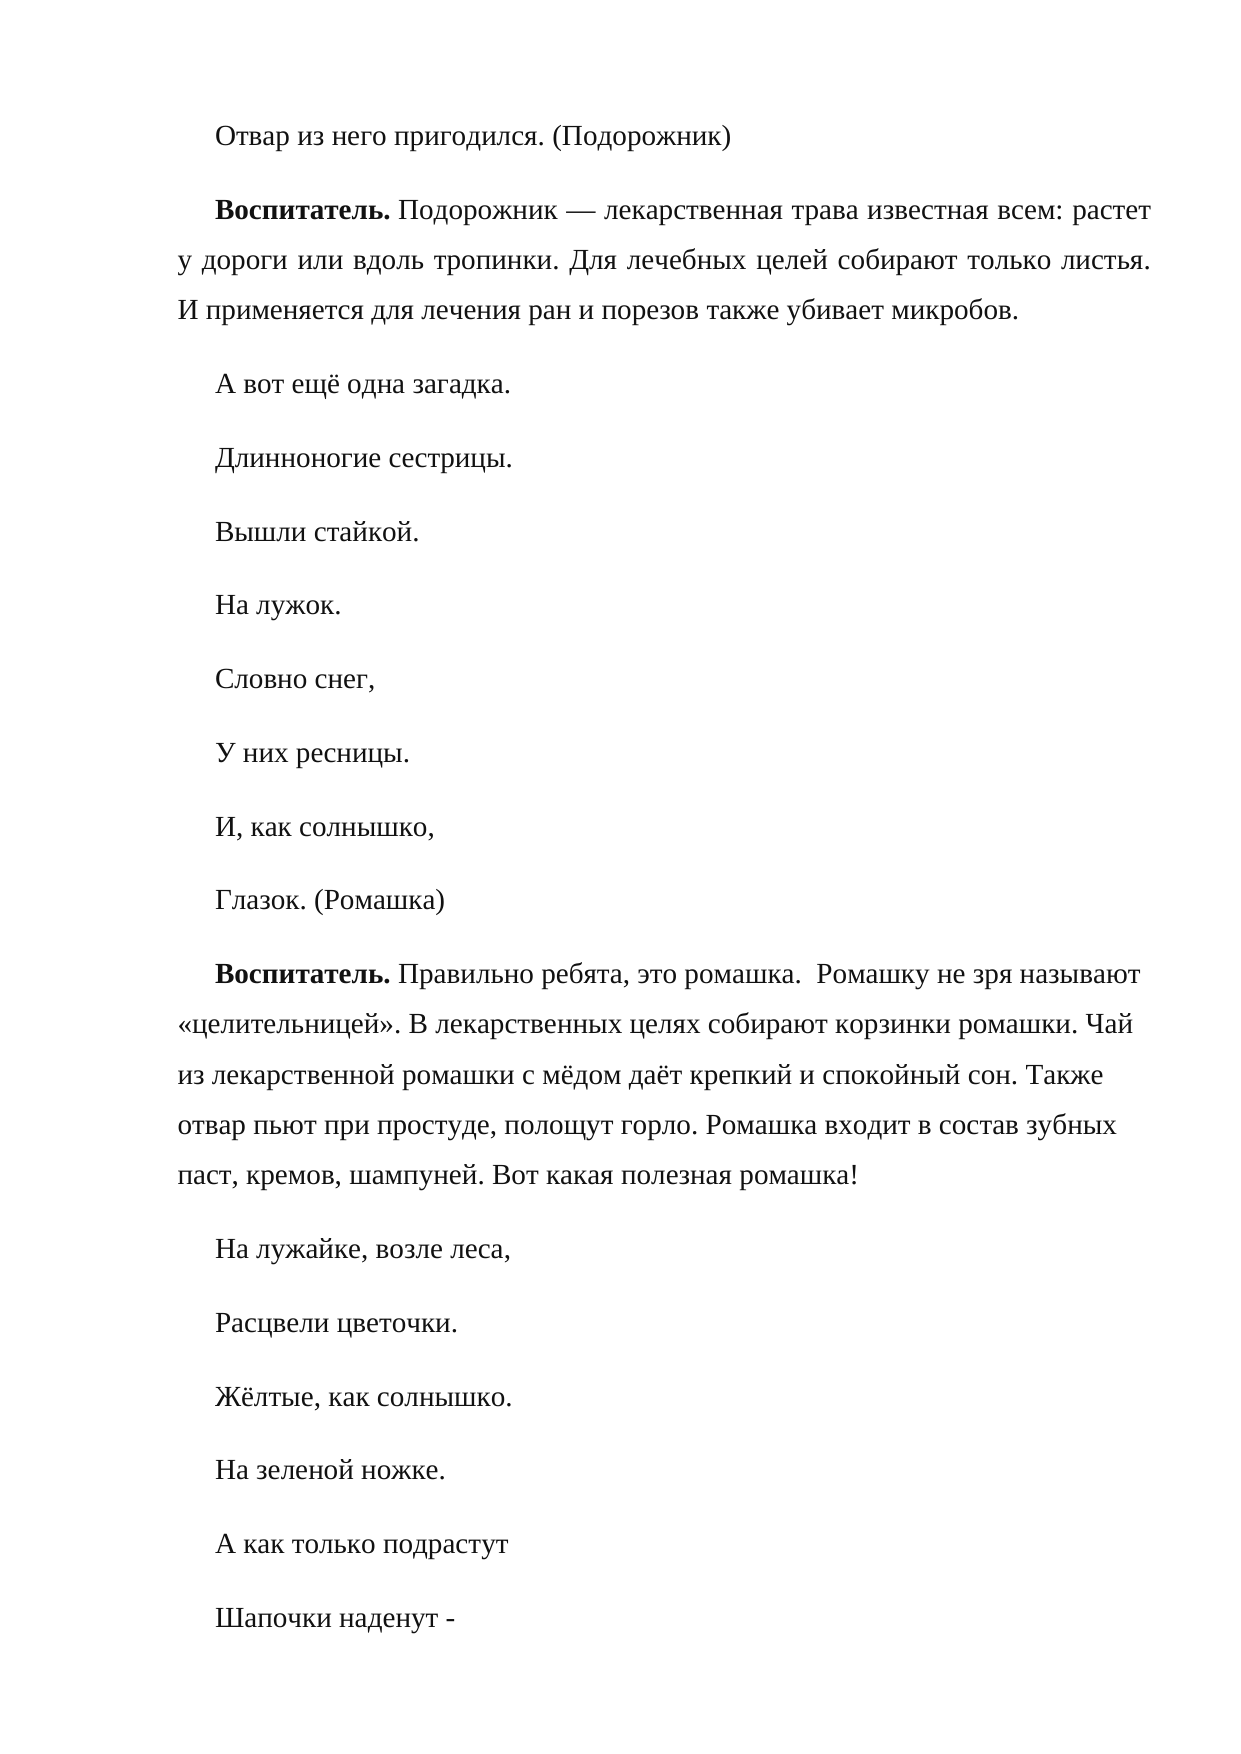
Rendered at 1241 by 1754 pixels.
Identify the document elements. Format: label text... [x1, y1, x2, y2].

text Воспитатель. Подорожник — лекарственная трава известная всем: растет у дороги или вдоль тропинки. Для лечебных целей собирают только листья. И применяется для лечения ран и порезов также убивает микробов. [177, 192, 1152, 326]
text А вот ещё одна загадка. [177, 366, 1152, 400]
text Жёлтые, как солнышко. [177, 1379, 1152, 1412]
text На лужок. [177, 587, 1152, 621]
text А как только подрастут [177, 1526, 1152, 1560]
text На лужайке, возле леса, [177, 1231, 1152, 1265]
text Отвар из него пригодился. (Подорожник) [177, 118, 1152, 152]
text Длинноногие сестрицы. [177, 440, 1152, 473]
text Расцвели цветочки. [177, 1305, 1152, 1338]
text И, как солнышко, [177, 809, 1152, 842]
text У них ресницы. [177, 735, 1152, 768]
text Глазок. (Ромашка) [177, 882, 1152, 916]
text Словно снег, [177, 661, 1152, 695]
text Воспитатель. Правильно ребята, это ромашка. Ромашку не зря называют «целительницей». В лекарственных целях собирают корзинки ромашки. Чай из лекарственной ромашки с мёдом даёт крепкий и спокойный сон. Также отвар пьют при простуде, полощут горло. Ромашка входит в состав зубных паст, кремов, шампуней. Вот какая полезная ромашка! [177, 956, 1152, 1191]
text На зеленой ножке. [177, 1452, 1152, 1486]
text Шапочки наденут - [177, 1600, 1152, 1633]
text Вышли стайкой. [177, 514, 1152, 547]
